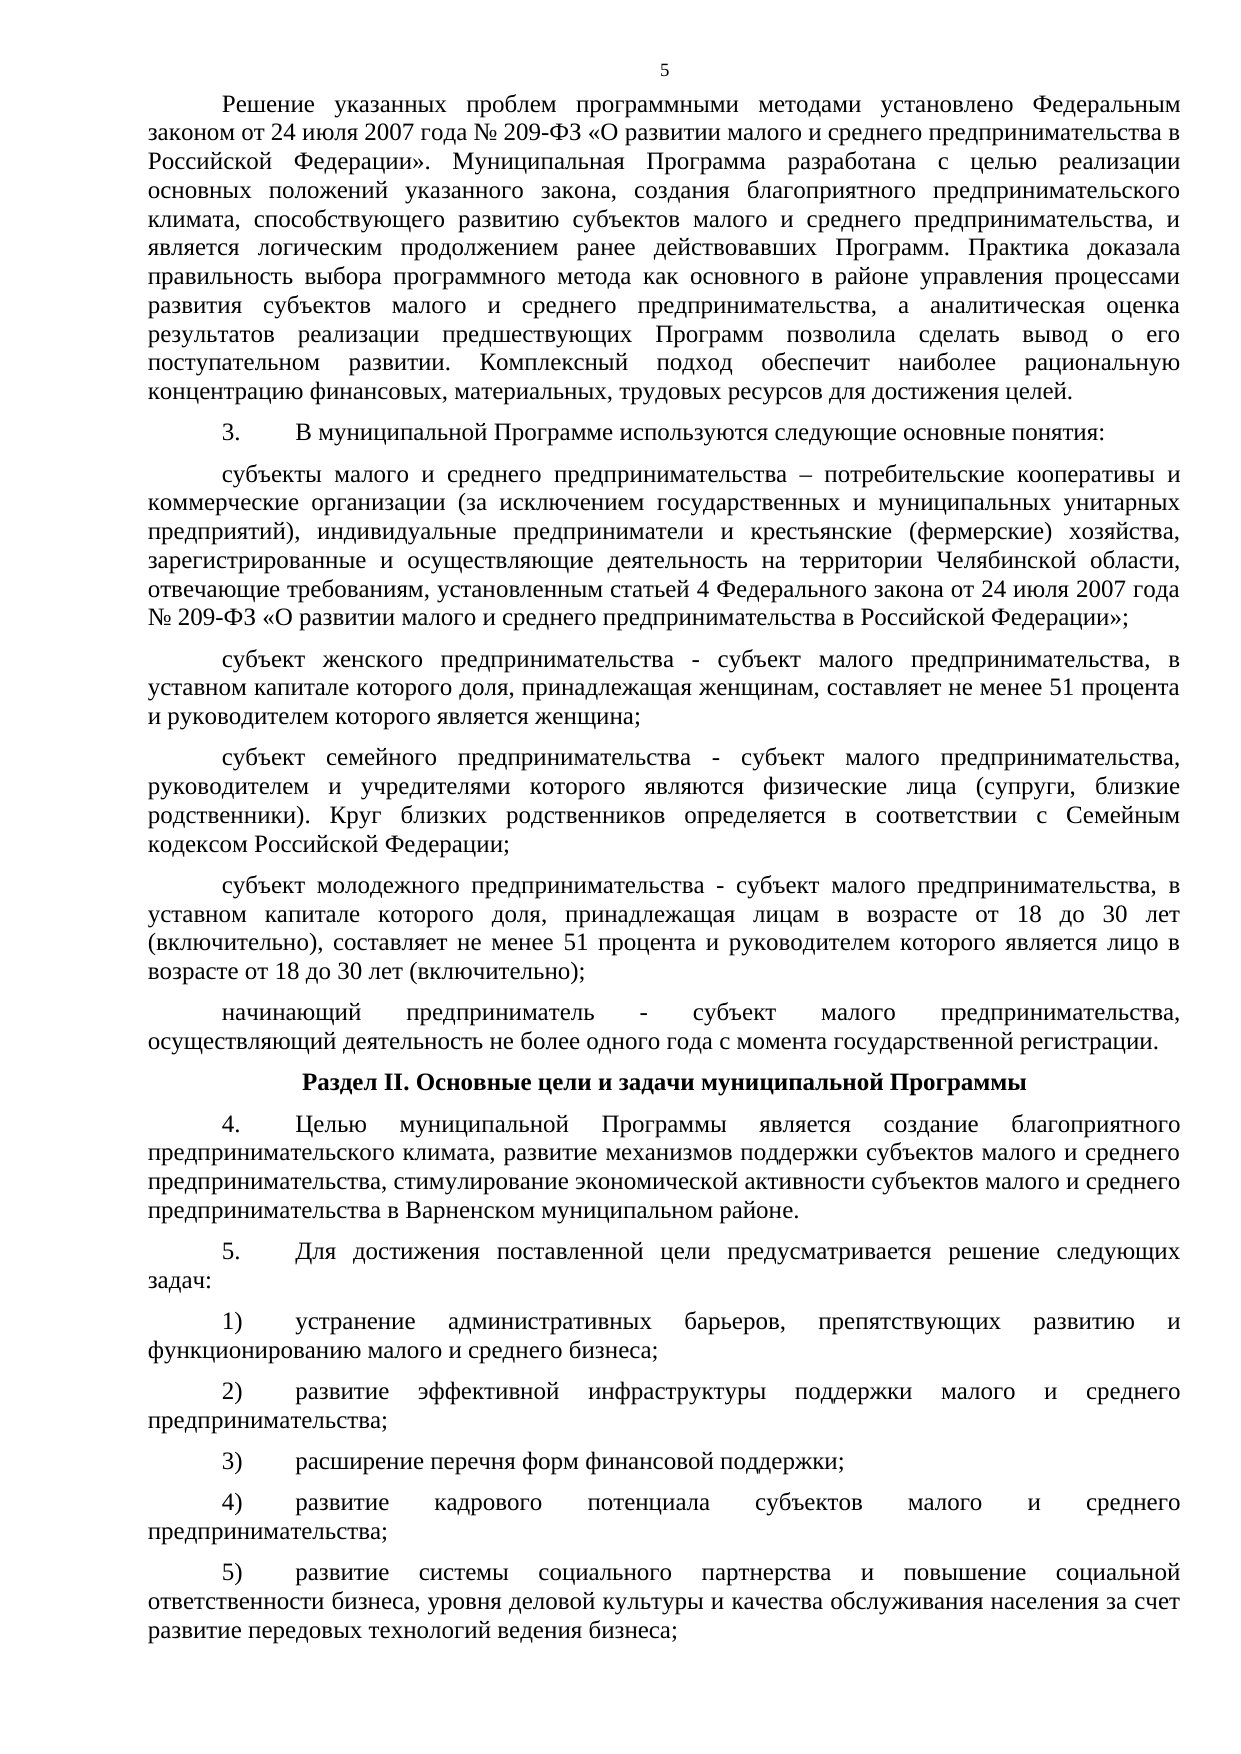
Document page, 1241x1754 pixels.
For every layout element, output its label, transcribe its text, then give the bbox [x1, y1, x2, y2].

text субъект семейного предпринимательства - субъект малого предпринимательства, руководителем и учредителями которого являются физические лица (супруги, близкие родственники). Круг близких родственников определяется в соответствии с Семейным кодексом Российской Федерации; [148, 742, 1181, 857]
text субъекты малого и среднего предпринимательства – потребительские кооперативы и коммерческие организации (за исключением государственных и муниципальных унитарных предприятий), индивидуальные предприниматели и крестьянские (фермерские) хозяйства, зарегистрированные и осуществляющие деятельность на территории Челябинской области, отвечающие требованиям, установленным статьей 4 Федерального закона от 24 июля 2007 года № 209-ФЗ «О развитии малого и среднего предпринимательства в Российской Федерации»; [148, 459, 1181, 631]
text Решение указанных проблем программными методами установлено Федеральным законом от 24 июля 2007 года № 209-ФЗ «О развитии малого и среднего предпринимательства в Российской Федерации». Муниципальная Программа разработана с целью реализации основных положений указанного закона, создания благоприятного предпринимательского климата, способствующего развитию субъектов малого и среднего предпринимательства, и является логическим продолжением ранее действовавших Программ. Практика доказала правильность выбора программного метода как основного в районе управления процессами развития субъектов малого и среднего предпринимательства, а аналитическая оценка результатов реализации предшествующих Программ позволила сделать вывод о его поступательном развитии. Комплексный подход обеспечит наиболее рациональную концентрацию финансовых, материальных, трудовых ресурсов для достижения целей. [148, 89, 1181, 405]
text 4) развитие кадрового потенциала субъектов малого и среднего предпринимательства; [148, 1487, 1181, 1545]
text 1) устранение административных барьеров, препятствующих развитию и функционированию малого и среднего бизнеса; [148, 1306, 1181, 1364]
text 5. Для достижения поставленной цели предусматривается решение следующих задач: [148, 1236, 1181, 1294]
text 5) развитие системы социального партнерства и повышение социальной ответственности бизнеса, уровня деловой культуры и качества обслуживания населения за счет развитие передовых технологий ведения бизнеса; [148, 1557, 1181, 1644]
text субъект молодежного предпринимательства - субъект малого предпринимательства, в уставном капитале которого доля, принадлежащая лицам в возрасте от 18 до 30 лет (включительно), составляет не менее 51 процента и руководителем которого является лицо в возрасте от 18 до 30 лет (включительно); [148, 870, 1181, 985]
text Раздел II. Основные цели и задачи муниципальной Программы [148, 1067, 1181, 1096]
text начинающий предприниматель - субъект малого предпринимательства, осуществляющий деятельность не более одного года с момента государственной регистрации. [148, 997, 1181, 1055]
text 4. Целью муниципальной Программы является создание благоприятного предпринимательского климата, развитие механизмов поддержки субъектов малого и среднего предпринимательства, стимулирование экономической активности субъектов малого и среднего предпринимательства в Варненском муниципальном районе. [148, 1109, 1181, 1224]
text 3) расширение перечня форм финансовой поддержки; [148, 1446, 1181, 1475]
text субъект женского предпринимательства - субъект малого предпринимательства, в уставном капитале которого доля, принадлежащая женщинам, составляет не менее 51 процента и руководителем которого является женщина; [148, 644, 1181, 730]
text 3. В муниципальной Программе используются следующие основные понятия: [148, 417, 1181, 446]
text 2) развитие эффективной инфраструктуры поддержки малого и среднего предпринимательства; [148, 1376, 1181, 1434]
